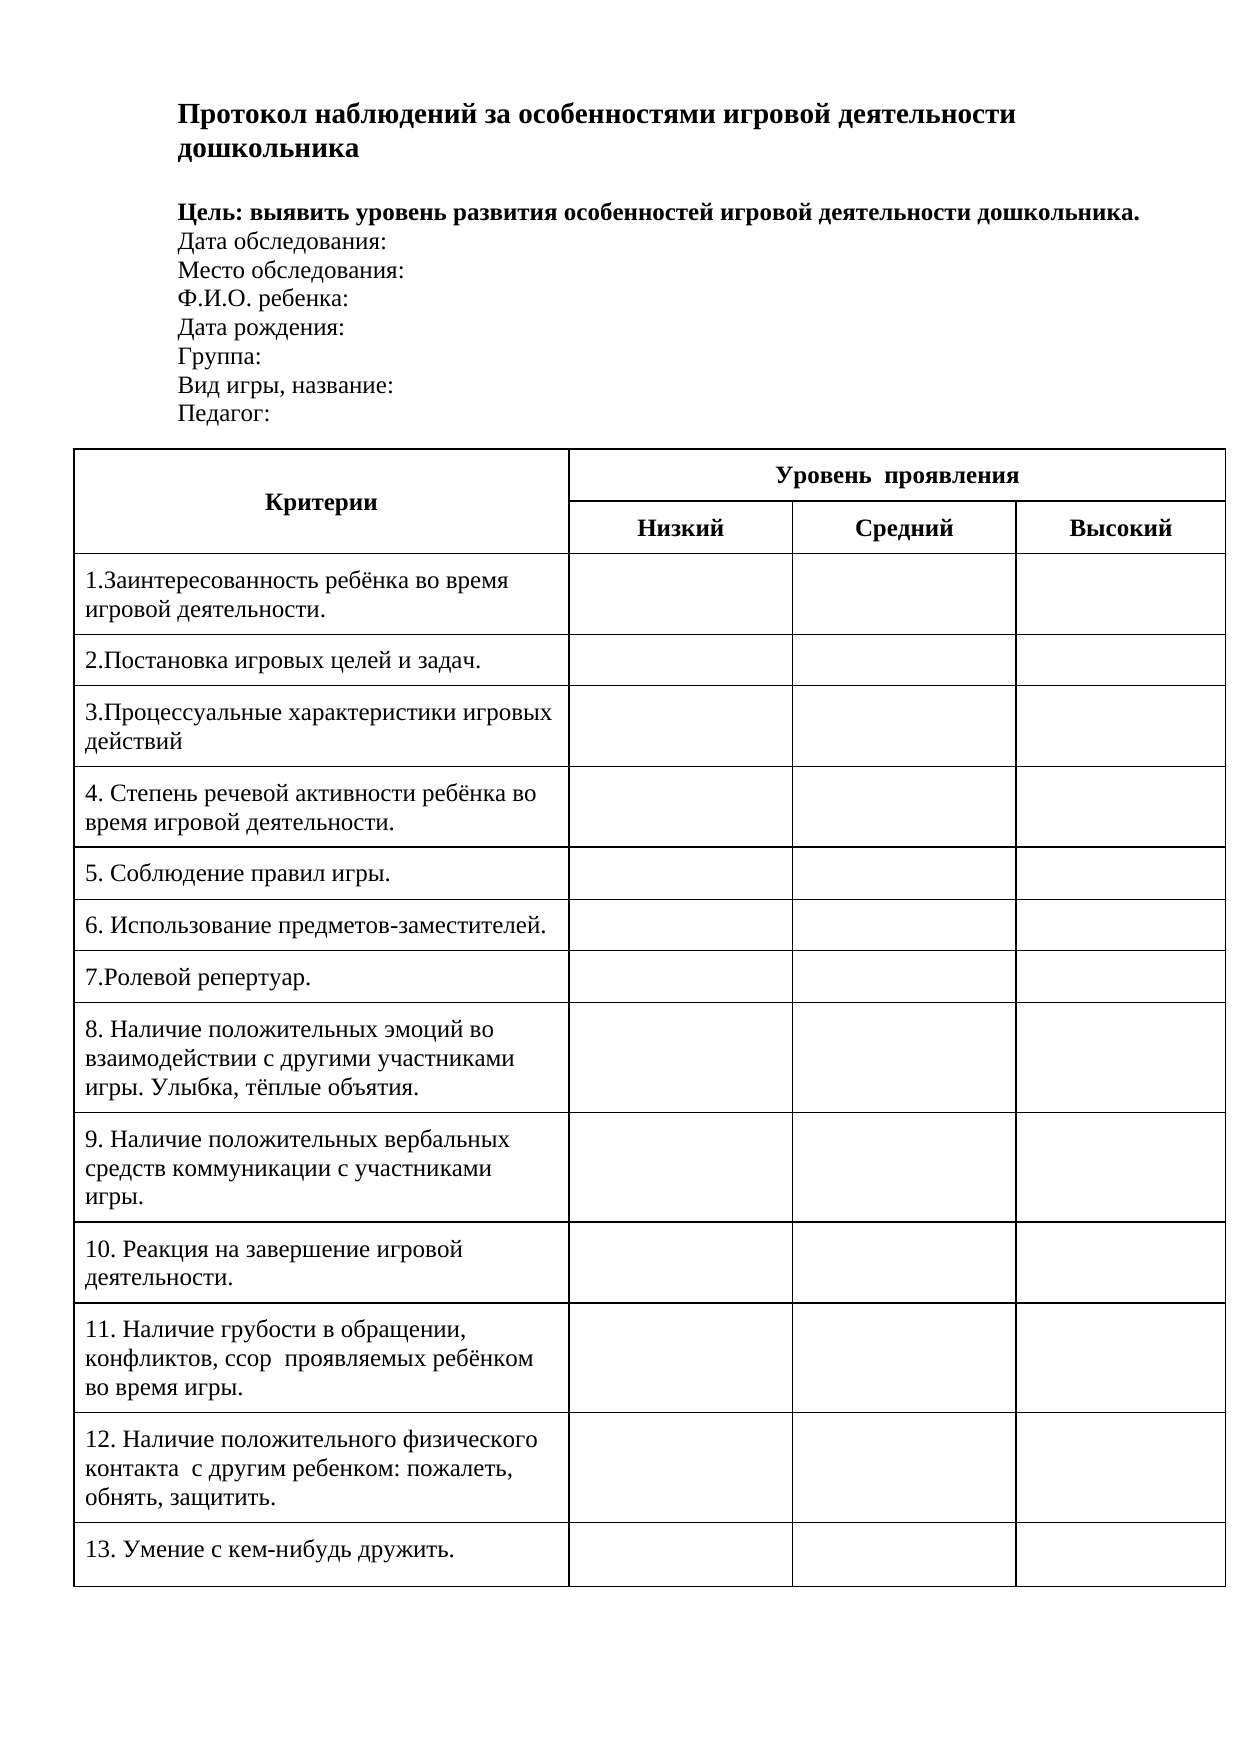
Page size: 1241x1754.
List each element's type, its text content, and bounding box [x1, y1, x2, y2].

table_cell [570, 686, 792, 766]
table_cell 11. Наличие грубости в обращении, конфликтов, ссор проявляемых ребёнком во время игры. [75, 1304, 568, 1412]
table_header Критерии [75, 450, 568, 552]
table_cell 10. Реакция на завершение игровой деятельности. [75, 1223, 568, 1302]
text Группа: [177, 341, 1152, 370]
table_cell [1017, 1113, 1225, 1221]
table_cell [1017, 1523, 1225, 1586]
text Педагог: [177, 398, 1152, 427]
table_cell [1017, 951, 1225, 1002]
table_cell [1017, 767, 1225, 846]
table_header Уровень проявления [570, 450, 1225, 500]
table_cell [793, 1003, 1015, 1111]
table_cell [570, 1523, 792, 1586]
table_cell 7.Ролевой репертуар. [75, 951, 568, 1002]
text Вид игры, название: [177, 370, 1152, 398]
table_cell Средний [793, 502, 1015, 552]
table_cell Высокий [1017, 502, 1225, 552]
table_cell [1017, 554, 1225, 633]
table_cell 1.Заинтересованность ребёнка во время игровой деятельности. [75, 554, 568, 633]
table_cell 5. Соблюдение правил игры. [75, 848, 568, 898]
table_cell [570, 635, 792, 685]
table_cell [570, 1223, 792, 1302]
table_cell [793, 767, 1015, 846]
table_cell [570, 1003, 792, 1111]
table_cell 8. Наличие положительных эмоций во взаимодействии с другими участниками игры. Улыбка, тёплые объятия. [75, 1003, 568, 1111]
table_cell [793, 1413, 1015, 1521]
table_cell 4. Степень речевой активности ребёнка во время игровой деятельности. [75, 767, 568, 846]
table_cell [570, 1413, 792, 1521]
text Место обследования: [177, 255, 1152, 283]
table_cell [793, 951, 1015, 1002]
text Протокол наблюдений за особенностями игровой деятельности дошкольника [177, 97, 1152, 164]
table_cell [1017, 1223, 1225, 1302]
table_cell [1017, 848, 1225, 898]
table_cell 2.Постановка игровых целей и задач. [75, 635, 568, 685]
table_cell [793, 635, 1015, 685]
table_cell [1017, 635, 1225, 685]
table_cell [1017, 1304, 1225, 1412]
table_cell [1017, 1413, 1225, 1521]
table_cell [1017, 1003, 1225, 1111]
table_cell [793, 554, 1015, 633]
text Ф.И.О. ребенка: [177, 283, 1152, 312]
table_cell 9. Наличие положительных вербальных средств коммуникации с участниками игры. [75, 1113, 568, 1221]
table_cell [570, 951, 792, 1002]
table_cell [570, 1304, 792, 1412]
table_cell [793, 848, 1015, 898]
table_cell [793, 1223, 1015, 1302]
table_cell [1017, 900, 1225, 950]
table_cell 6. Использование предметов-заместителей. [75, 900, 568, 950]
text Дата рождения: [177, 312, 1152, 341]
table_cell [570, 848, 792, 898]
table_cell [1017, 686, 1225, 766]
table_cell [570, 554, 792, 633]
table_cell [793, 900, 1015, 950]
table_cell [793, 1523, 1015, 1586]
table_cell [570, 767, 792, 846]
table_cell Низкий [570, 502, 792, 552]
table_cell [793, 1113, 1015, 1221]
table_cell 13. Умение с кем-нибудь дружить. [75, 1523, 568, 1586]
text Дата обследования: [177, 226, 1152, 255]
table_cell [793, 686, 1015, 766]
table_cell [793, 1304, 1015, 1412]
table_cell 3.Процессуальные характеристики игровых действий [75, 686, 568, 766]
table_cell 12. Наличие положительного физического контакта с другим ребенком: пожалеть, обнять, защитить. [75, 1413, 568, 1521]
table_cell [570, 1113, 792, 1221]
text Цель: выявить уровень развития особенностей игровой деятельности дошкольника. [177, 197, 1152, 226]
table_cell [570, 900, 792, 950]
